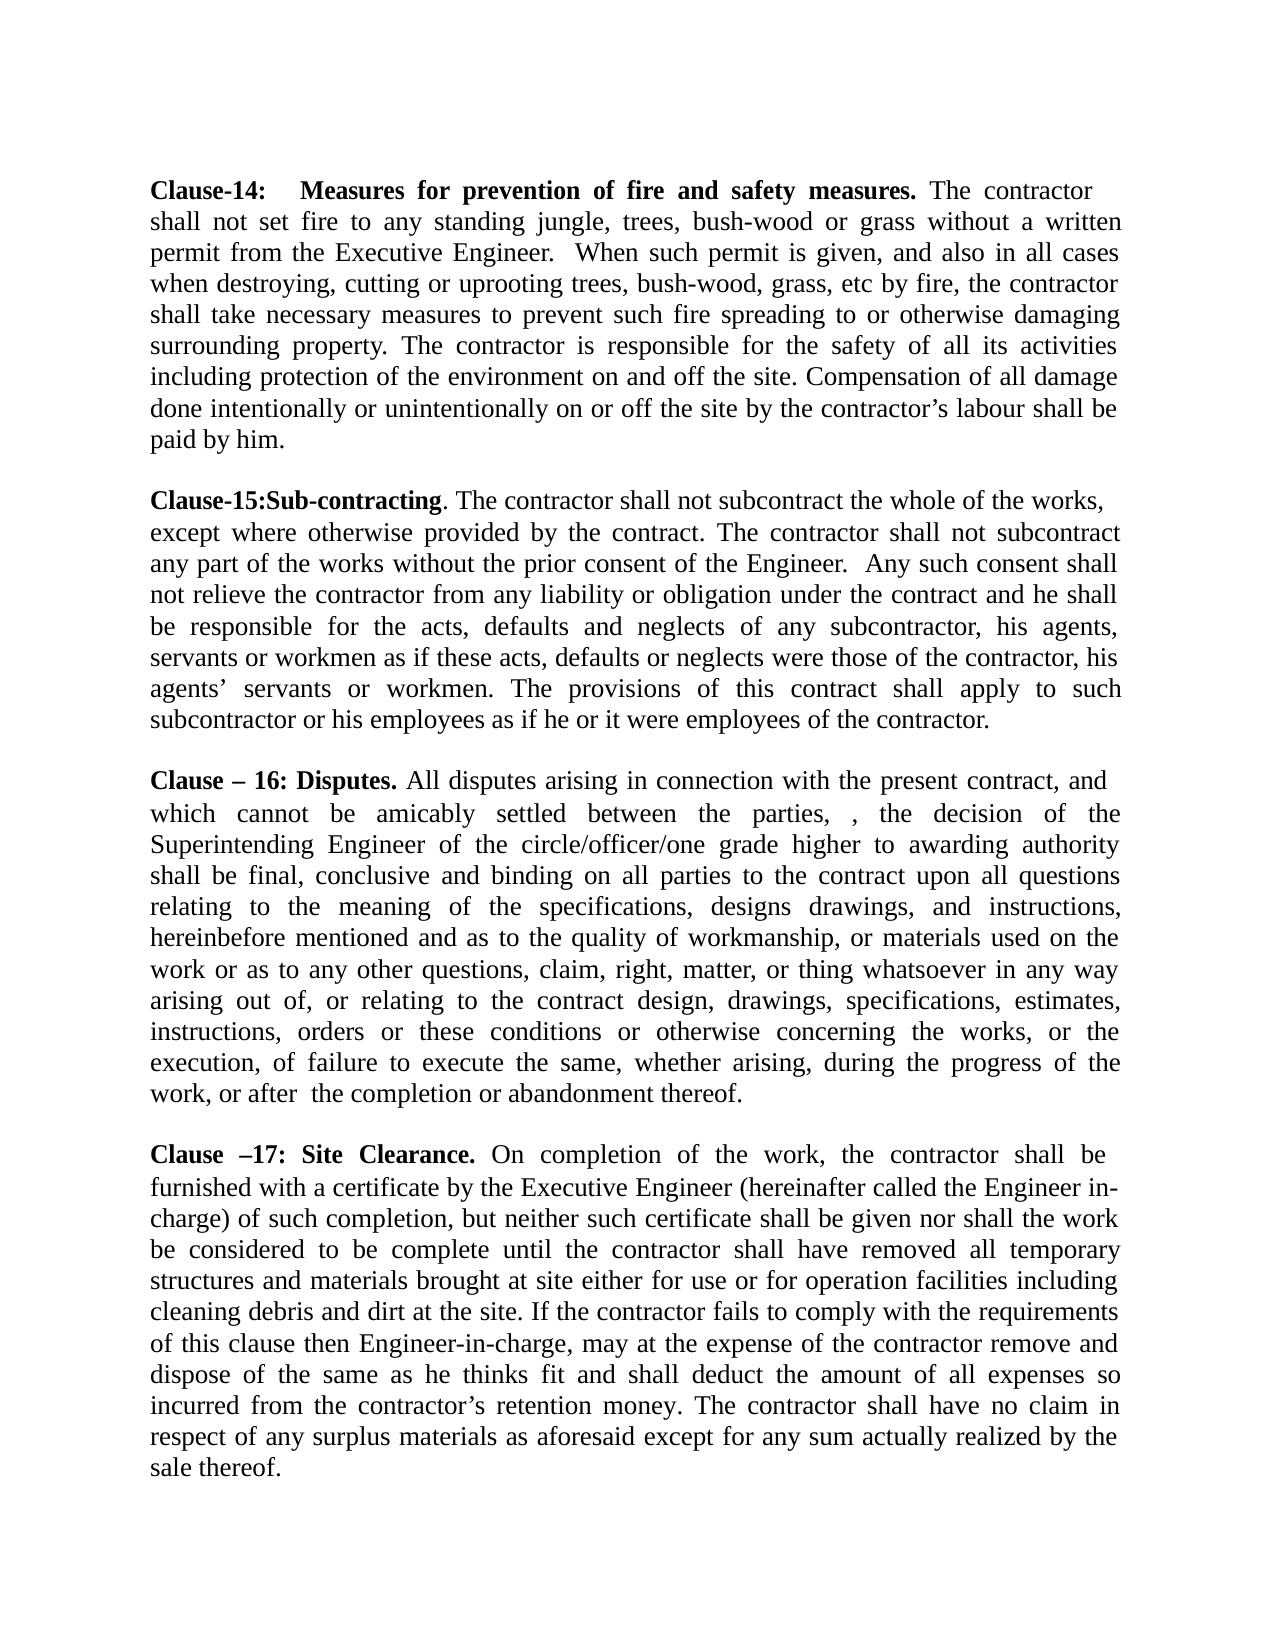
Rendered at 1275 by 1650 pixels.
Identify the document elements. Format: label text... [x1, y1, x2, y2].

text structures and materials brought at site either for use or for operation facilities including [150, 1265, 1169, 1296]
text work or as to any other questions, claim, right, matter, or thing whatsoever in any way [150, 953, 1169, 984]
text execution, of failure to execute the same, whether arising, during the progress of the [150, 1047, 1169, 1078]
text shall take necessary measures to prevent such fire spreading to or otherwise damaging [150, 298, 1169, 330]
text Superintending Engineer of the circle/officer/one grade higher to awarding authority [150, 828, 1169, 860]
text relating to the meaning of the specifications, designs drawings, and instructions, [150, 891, 1169, 922]
text be responsible for the acts, defaults and neglects of any subcontractor, his agents, [150, 610, 1169, 642]
text paid by him. [150, 423, 1169, 454]
text shall be final, conclusive and binding on all parties to the contract upon all questions [150, 860, 1169, 891]
text be considered to be complete until the contractor shall have removed all temporary [150, 1233, 1169, 1265]
text Clause-14: Measures for prevention of fire and safety measures. The contractor [150, 175, 1169, 205]
text sale thereof. [150, 1452, 1169, 1483]
text not relieve the contractor from any liability or obligation under the contract and he shall [150, 579, 1169, 610]
text charge) of such completion, but neither such certificate shall be given nor shall the work [150, 1202, 1169, 1233]
text shall not set fire to any standing jungle, trees, bush-wood or grass without a written [150, 205, 1169, 236]
text subcontractor or his employees as if he or it were employees of the contractor. [150, 704, 1169, 735]
text done intentionally or unintentionally on or off the site by the contractor’s labour shall be [150, 392, 1169, 423]
text furnished with a certificate by the Executive Engineer (hereinafter called the Engineer in- [150, 1171, 1169, 1202]
text respect of any surplus materials as aforesaid except for any sum actually realized by the [150, 1421, 1169, 1452]
text servants or workmen as if these acts, defaults or neglects were those of the contractor, his [150, 642, 1169, 673]
text when destroying, cutting or uprooting trees, bush-wood, grass, etc by fire, the contractor [150, 267, 1169, 298]
text which cannot be amicably settled between the parties, , the decision of the [150, 797, 1169, 828]
text agents’ servants or workmen. The provisions of this contract shall apply to such [150, 673, 1169, 704]
text Clause – 16: Disputes. All disputes arising in connection with the present contract, and [150, 760, 1169, 797]
text work, or after the completion or abandonment thereof. [150, 1078, 1169, 1109]
text incurred from the contractor’s retention money. The contractor shall have no claim in [150, 1389, 1169, 1421]
text Clause-15:Sub-contracting. The contractor shall not subcontract the whole of the works, [150, 479, 1169, 517]
text surrounding property. The contractor is responsible for the safety of all its activities [150, 330, 1169, 361]
text of this clause then Engineer-in-charge, may at the expense of the contractor remove and [150, 1327, 1169, 1358]
text hereinbefore mentioned and as to the quality of workmanship, or materials used on the [150, 922, 1169, 953]
text cleaning debris and dirt at the site. If the contractor fails to comply with the requirements [150, 1296, 1169, 1327]
text permit from the Executive Engineer. When such permit is given, and also in all cases [150, 236, 1169, 267]
text Clause –17: Site Clearance. On completion of the work, the contractor shall be [150, 1134, 1169, 1171]
text instructions, orders or these conditions or otherwise concerning the works, or the [150, 1015, 1169, 1047]
text dispose of the same as he thinks fit and shall deduct the amount of all expenses so [150, 1358, 1169, 1389]
text any part of the works without the prior consent of the Engineer. Any such consent shall [150, 548, 1169, 579]
text including protection of the environment on and off the site. Compensation of all damage [150, 361, 1169, 392]
text except where otherwise provided by the contract. The contractor shall not subcontract [150, 517, 1169, 548]
text arising out of, or relating to the contract design, drawings, specifications, estimates, [150, 984, 1169, 1015]
